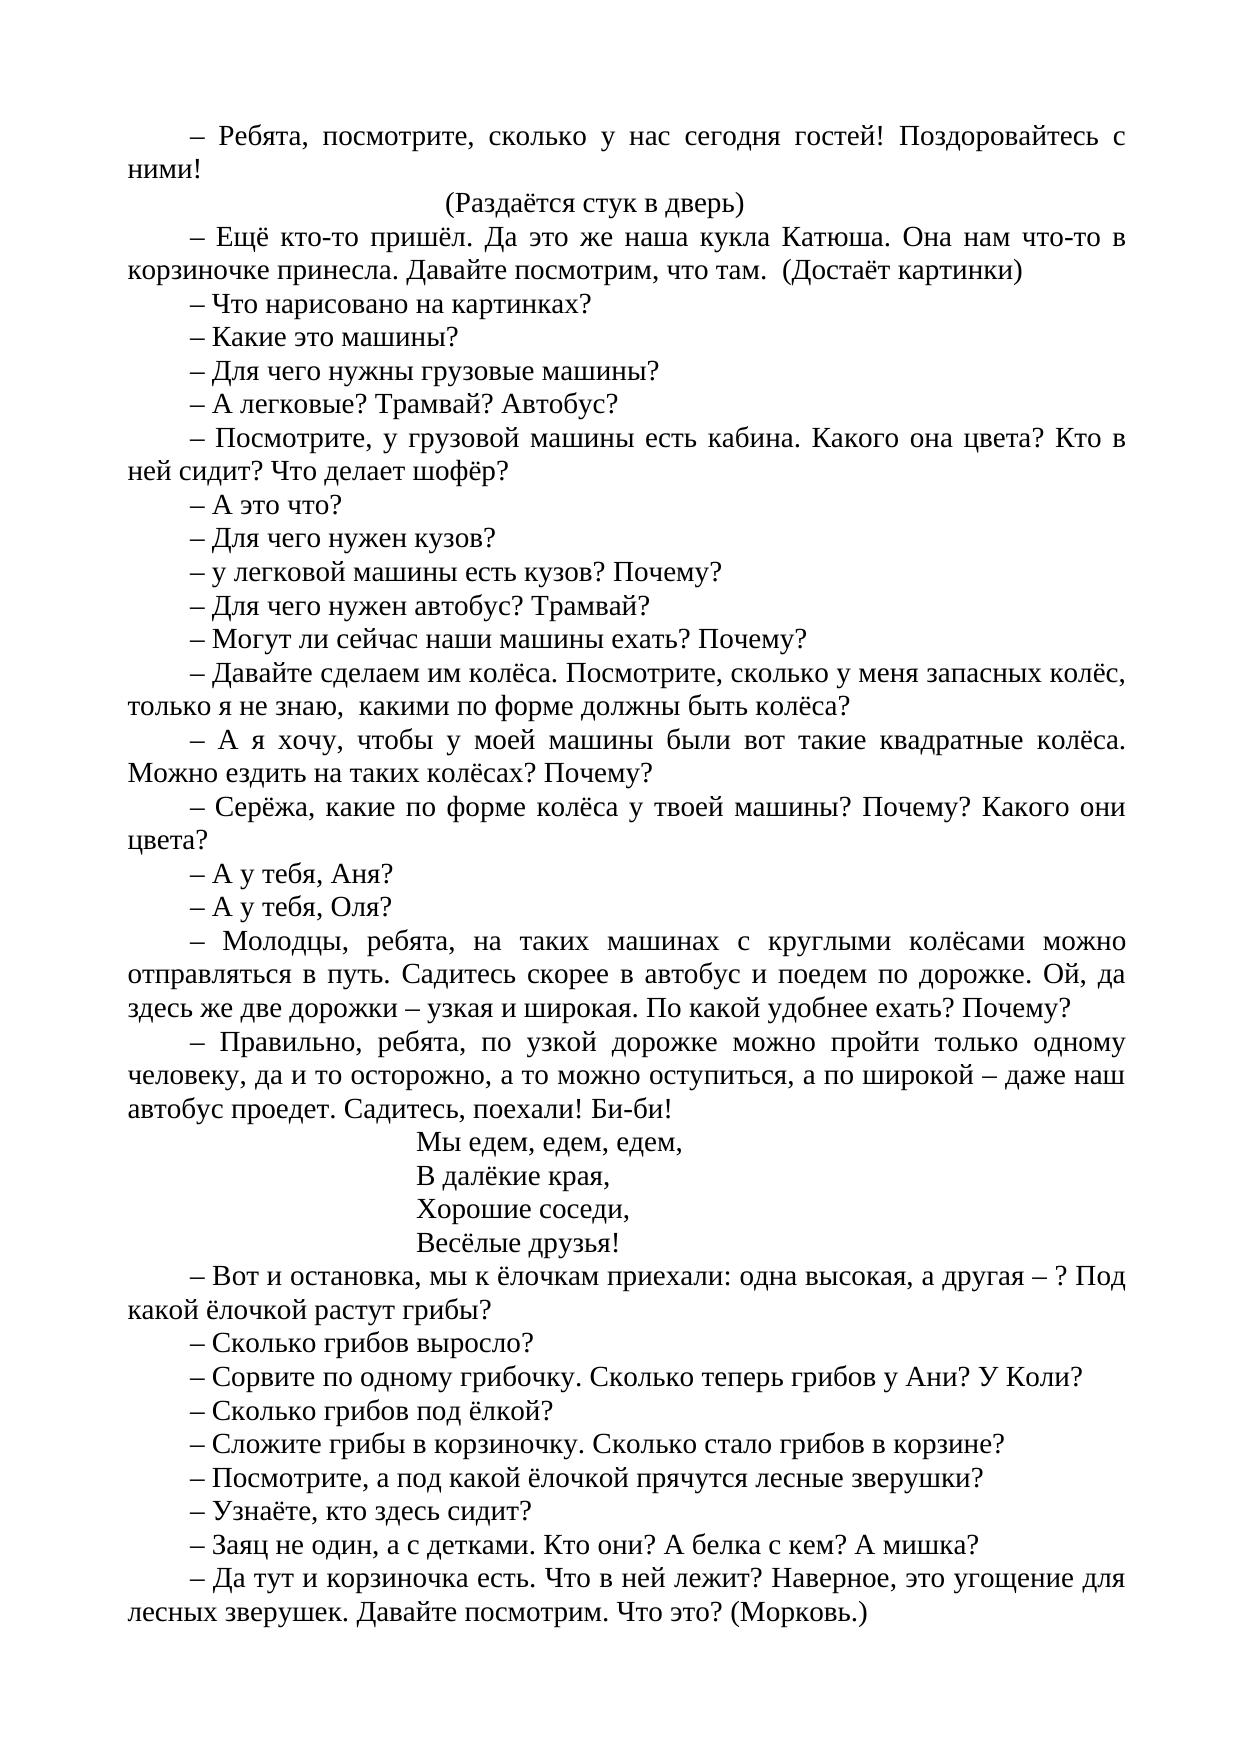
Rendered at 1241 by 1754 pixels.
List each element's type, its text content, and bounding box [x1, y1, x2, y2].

text (Раздаётся стук в дверь) [127, 185, 1127, 219]
text – А у тебя, Аня? [127, 856, 1127, 889]
text – Сколько грибов выросло? [127, 1326, 1127, 1359]
text – Для чего нужен кузов? [127, 521, 1127, 554]
text Мы едем, едем, едем, [127, 1124, 1127, 1158]
text – Посмотрите, а под какой ёлочкой прячутся лесные зверушки? [127, 1460, 1127, 1493]
text – А я хочу, чтобы у моей машины были вот такие квадратные колёса. Можно ездить на таких колёсах? Почему? [127, 722, 1127, 789]
text – у легковой машины есть кузов? Почему? [127, 554, 1127, 588]
text – А это что? [127, 487, 1127, 521]
text – Сорвите по одному грибочку. Сколько теперь грибов у Ани? У Коли? [127, 1359, 1127, 1393]
text – Ещё кто-то пришёл. Да это же наша кукла Катюша. Она нам что-то в корзиночке принесла. Давайте посмотрим, что там. (Достаёт картинки) [127, 219, 1127, 286]
text – Для чего нужен автобус? Трамвай? [127, 588, 1127, 621]
text – Сколько грибов под ёлкой? [127, 1393, 1127, 1426]
text – А легковые? Трамвай? Автобус? [127, 386, 1127, 420]
text – Что нарисовано на картинках? [127, 286, 1127, 319]
text В далёкие края, [127, 1158, 1127, 1191]
text – Узнаёте, кто здесь сидит? [127, 1493, 1127, 1527]
text – Заяц не один, а с детками. Кто они? А белка с кем? А мишка? [127, 1527, 1127, 1560]
text – Могут ли сейчас наши машины ехать? Почему? [127, 621, 1127, 655]
text – Посмотрите, у грузовой машины есть кабина. Какого она цвета? Кто в ней сидит? Что делает шофёр? [127, 420, 1127, 487]
text – Молодцы, ребята, на таких машинах с круглыми колёсами можно отправляться в путь. Садитесь скорее в автобус и поедем по дорожке. Ой, да здесь же две дорожки – узкая и широкая. По какой удобнее ехать? Почему? [127, 923, 1127, 1024]
text – Серёжа, какие по форме колёса у твоей машины? Почему? Какого они цвета? [127, 789, 1127, 856]
text – Какие это машины? [127, 319, 1127, 353]
text – А у тебя, Оля? [127, 889, 1127, 923]
text – Да тут и корзиночка есть. Что в ней лежит? Наверное, это угощение для лесных зверушек. Давайте посмотрим. Что это? (Морковь.) [127, 1560, 1127, 1627]
text – Вот и остановка, мы к ёлочкам приехали: одна высокая, а другая – ? Под какой ёлочкой растут грибы? [127, 1258, 1127, 1326]
text Хорошие соседи, [127, 1191, 1127, 1225]
text – Ребята, посмотрите, сколько у нас сегодня гостей! Поздоровайтесь с ними! [127, 118, 1127, 185]
text Весёлые друзья! [127, 1225, 1127, 1258]
text – Для чего нужны грузовые машины? [127, 353, 1127, 386]
text – Сложите грибы в корзиночку. Сколько стало грибов в корзине? [127, 1426, 1127, 1460]
text – Правильно, ребята, по узкой дорожке можно пройти только одному человеку, да и то осторожно, а то можно оступиться, а по широкой – даже наш автобус проедет. Садитесь, поехали! Би-би! [127, 1024, 1127, 1124]
text – Давайте сделаем им колёса. Посмотрите, сколько у меня запасных колёс, только я не знаю, какими по форме должны быть колёса? [127, 655, 1127, 722]
